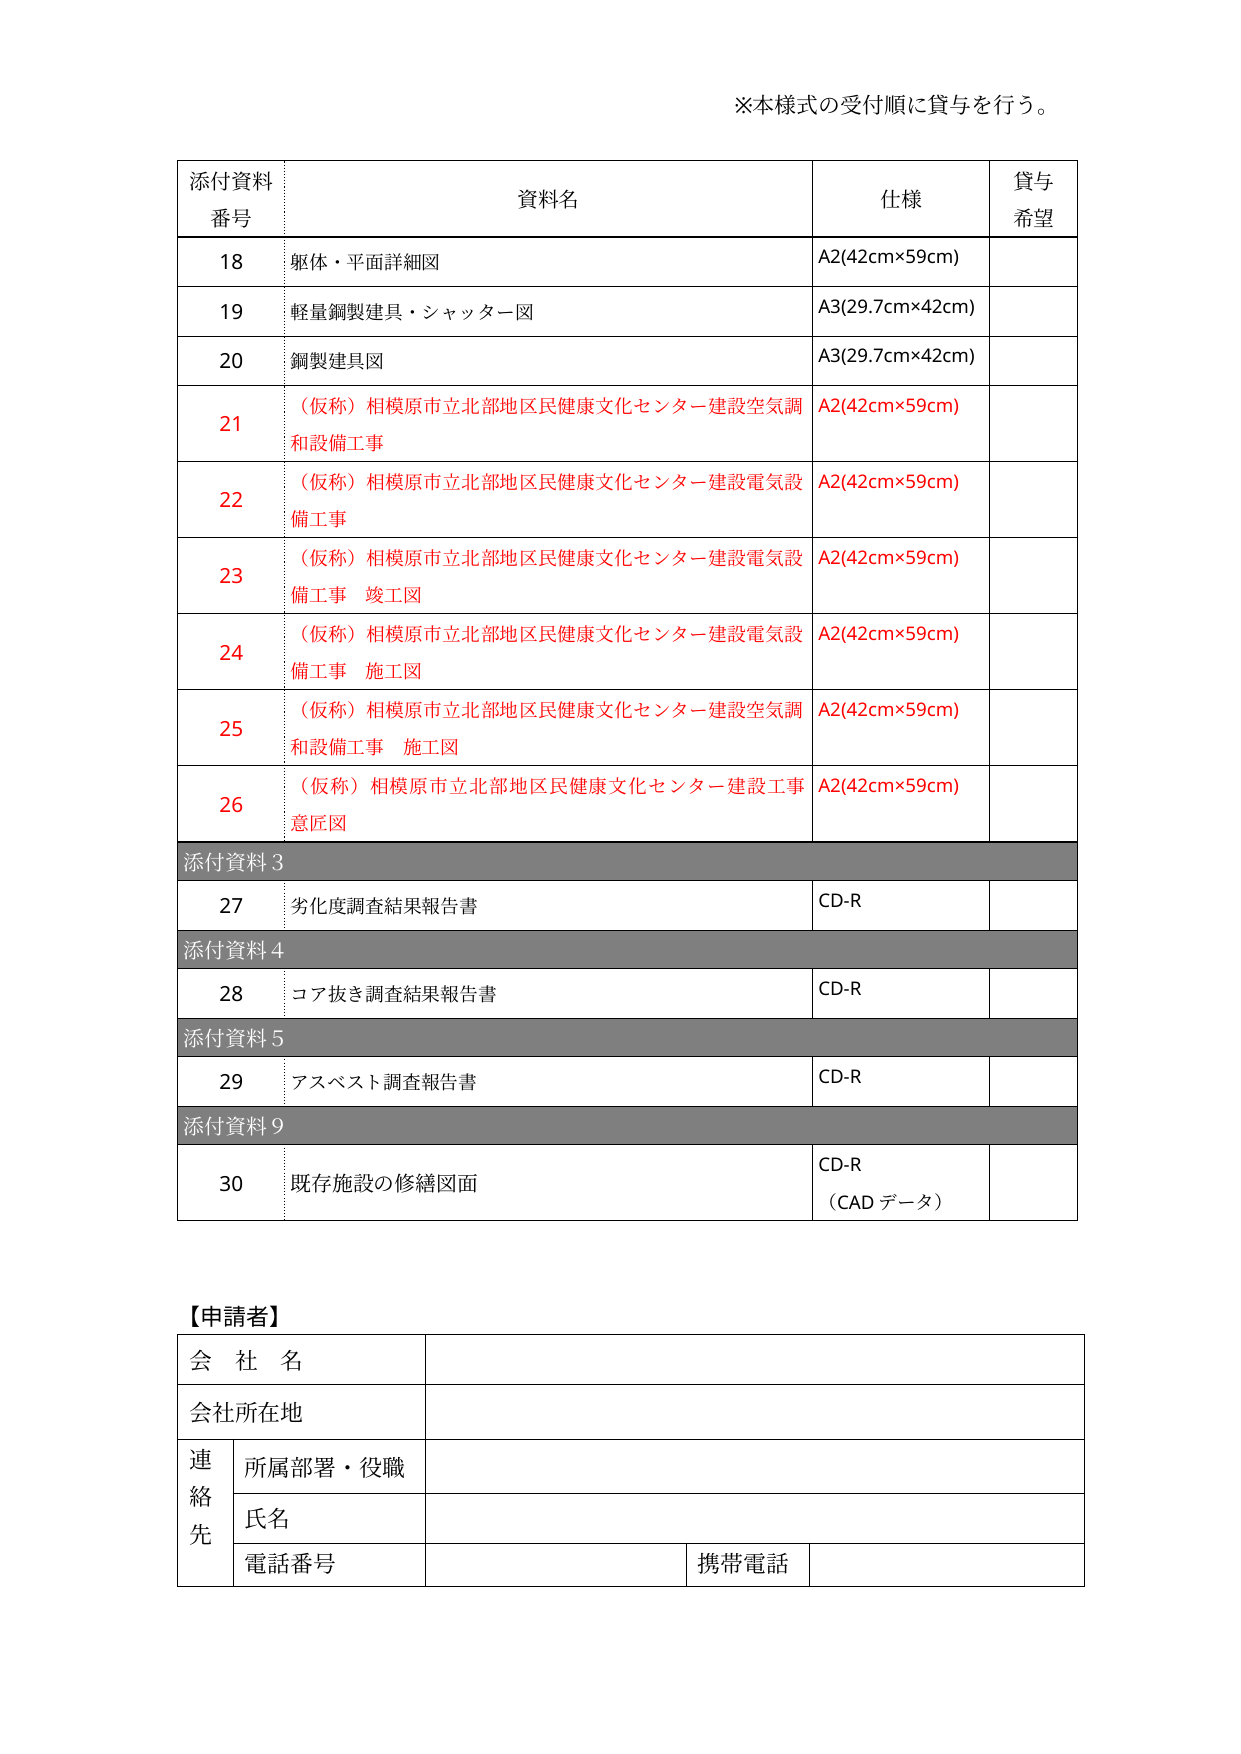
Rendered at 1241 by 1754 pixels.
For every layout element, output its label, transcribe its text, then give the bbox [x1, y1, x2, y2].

table_cell [990, 538, 1077, 613]
table_cell （仮称）相模原市立北部地区民健康文化センター建設電気設備工事 施工図 [284, 614, 812, 689]
text 【申請者】 [177, 1296, 1081, 1334]
table_cell （仮称）相模原市立北部地区民健康文化センター建設電気設備工事 [284, 462, 812, 537]
table_cell 25 [178, 690, 284, 765]
table_cell CD-R [813, 969, 989, 1018]
table_cell [990, 690, 1077, 765]
table_cell 29 [178, 1057, 284, 1106]
table_cell 添付資料５ [178, 1019, 1077, 1056]
table_cell 26 [178, 766, 284, 841]
table_cell [426, 1494, 986, 1542]
table_cell A2(42cm×59cm) [813, 462, 989, 537]
table_cell [990, 386, 1077, 461]
table_cell 21 [178, 386, 284, 461]
table_cell A2(42cm×59cm) [813, 766, 989, 841]
table_cell [810, 1544, 1084, 1586]
table_header [426, 1335, 1084, 1384]
table_cell [986, 1494, 1084, 1542]
table_cell A3(29.7cm×42cm) [813, 337, 989, 385]
table_cell A2(42cm×59cm) [813, 538, 989, 613]
table_cell 28 [178, 969, 284, 1018]
table_cell [990, 1057, 1077, 1106]
table_cell [990, 337, 1077, 385]
table_cell [990, 969, 1077, 1018]
table_cell 連絡先担当者 [178, 1440, 233, 1586]
table_cell 23 [178, 538, 284, 613]
table_cell 27 [178, 881, 284, 929]
table_cell [990, 238, 1077, 286]
table_cell 会社所在地 [178, 1385, 425, 1438]
table_cell （仮称）相模原市立北部地区民健康文化センター建設電気設備工事 竣工図 [284, 538, 812, 613]
table_cell [426, 1440, 1084, 1493]
table_cell （仮称）相模原市立北部地区民健康文化センター建設空気調和設備工事 施工図 [284, 690, 812, 765]
table_cell A3(29.7cm×42cm) [813, 287, 989, 336]
table_cell 20 [178, 337, 284, 385]
table_header 添付資料 番号 [178, 161, 284, 236]
table_cell （仮称）相模原市立北部地区民健康文化センター建設工事 意匠図 [284, 766, 812, 841]
table_cell 18 [178, 238, 284, 286]
table_cell [990, 881, 1077, 929]
table_cell [990, 614, 1077, 689]
table_cell CD-R （CADデータ） [813, 1145, 989, 1220]
table_header 会 社 名 [178, 1335, 425, 1384]
table_cell 30 [178, 1145, 284, 1220]
table_cell 22 [178, 462, 284, 537]
table_cell [990, 287, 1077, 336]
table_header 資料名 [284, 161, 812, 236]
table_cell A2(42cm×59cm) [813, 238, 989, 286]
table_header 貸与 希望 [990, 161, 1077, 236]
table_cell 所属部署・役職 [234, 1440, 425, 1493]
table_cell [990, 1145, 1077, 1220]
table_cell コア抜き調査結果報告書 [284, 969, 812, 1018]
table_cell （仮称）相模原市立北部地区民健康文化センター建設空気調和設備工事 [284, 386, 812, 461]
table_cell 添付資料４ [178, 931, 1077, 968]
table_cell A2(42cm×59cm) [813, 386, 989, 461]
table_cell 24 [178, 614, 284, 689]
table_cell [426, 1385, 1084, 1438]
table_cell CD-R [813, 1057, 989, 1106]
table_cell 軽量鋼製建具・シャッター図 [284, 287, 812, 336]
table_cell 電話番号 [234, 1544, 425, 1586]
table_cell 氏名 [234, 1494, 425, 1542]
table_cell [990, 766, 1077, 841]
table_cell 躯体・平面詳細図 [284, 238, 812, 286]
table_cell 劣化度調査結果報告書 [284, 881, 812, 929]
table_cell 添付資料３ [178, 843, 1077, 880]
table_cell A2(42cm×59cm) [813, 690, 989, 765]
table_cell 添付資料９ [178, 1107, 1077, 1144]
table_cell 既存施設の修繕図面 [284, 1145, 812, 1220]
table_cell CD-R [813, 881, 989, 929]
table_cell 鋼製建具図 [284, 337, 812, 385]
table_cell [990, 462, 1077, 537]
table_header 仕様 [813, 161, 989, 236]
table_cell 携帯電話 [687, 1544, 809, 1586]
table_cell [426, 1544, 686, 1586]
table_cell アスベスト調査報告書 [284, 1057, 812, 1106]
table_cell 19 [178, 287, 284, 336]
table_cell A2(42cm×59cm) [813, 614, 989, 689]
